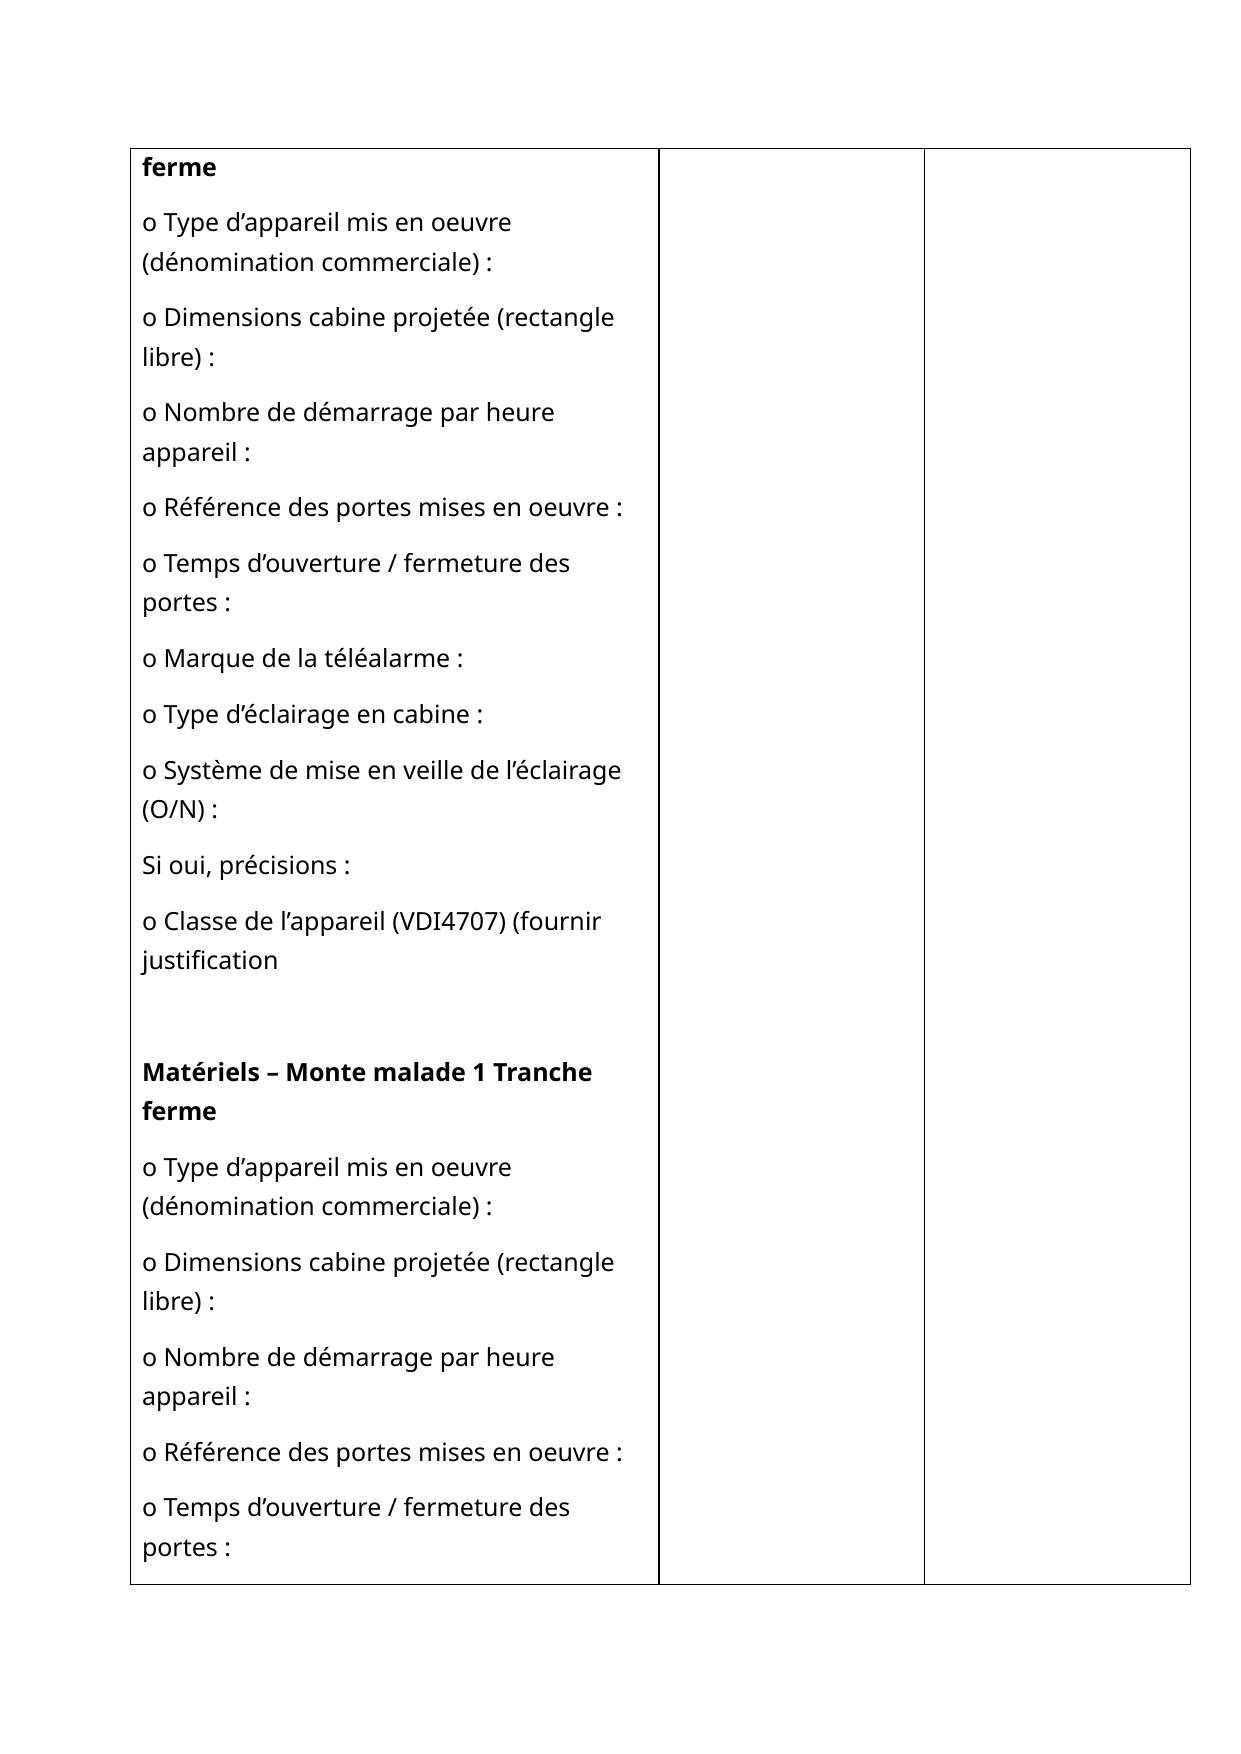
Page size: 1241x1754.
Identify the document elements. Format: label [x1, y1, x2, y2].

table_cell [131, 149, 658, 1584]
table_cell [925, 149, 1190, 1584]
table_cell [660, 149, 924, 1584]
